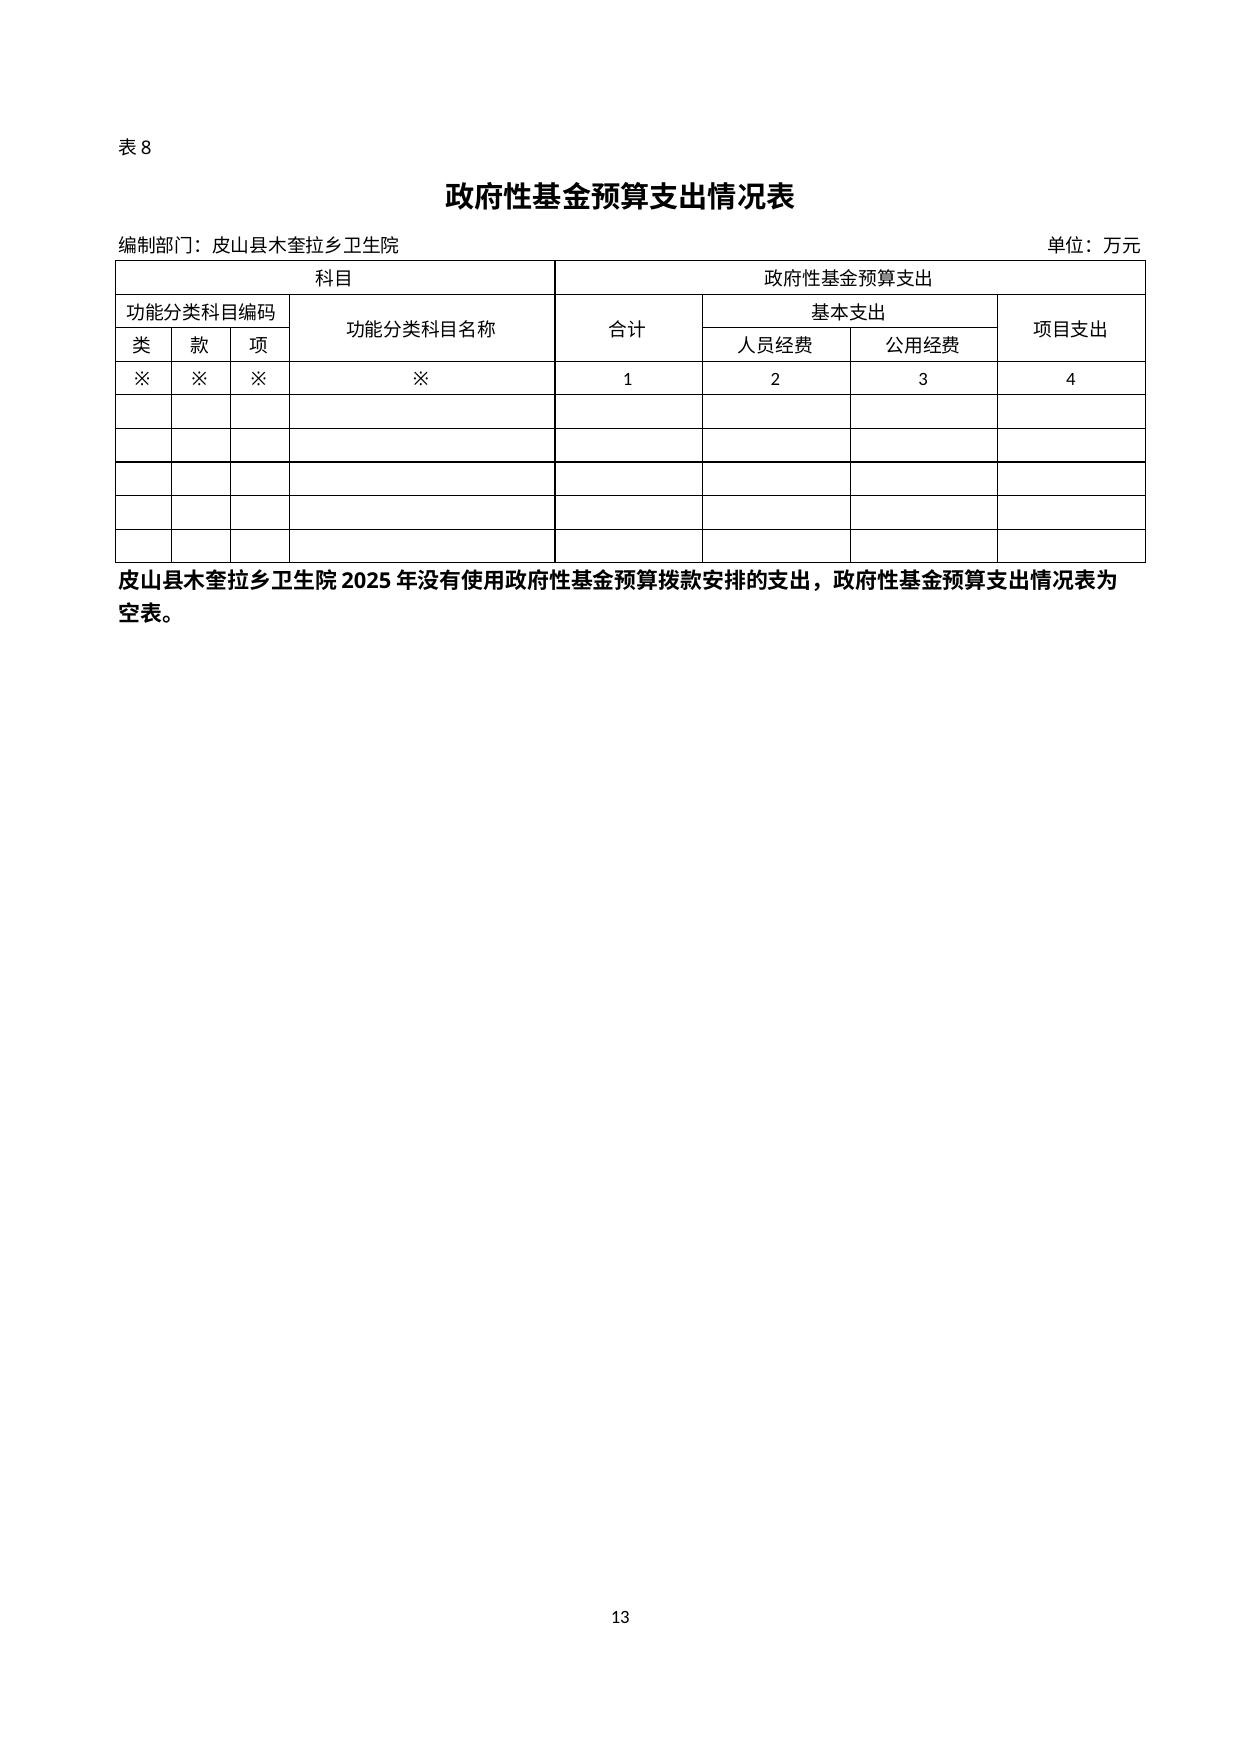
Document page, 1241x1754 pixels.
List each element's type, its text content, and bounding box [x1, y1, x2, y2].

table_cell [851, 463, 997, 495]
table_cell [290, 496, 554, 528]
table_cell [116, 395, 171, 428]
text 皮山县木奎拉乡卫生院2025年没有使用政府性基金预算拨款安排的支出，政府性基金预算支出情况表为空表。 [118, 563, 1122, 628]
table_cell [231, 530, 289, 562]
table_cell [556, 429, 702, 461]
table_cell 款 [172, 328, 230, 361]
table_cell [556, 395, 702, 428]
table_cell 1 [556, 362, 702, 394]
table_cell [851, 496, 997, 528]
text 政府性基金预算支出情况表 [118, 163, 1122, 228]
table_cell [290, 463, 554, 495]
table_cell [556, 530, 702, 562]
table_cell ※ [290, 362, 554, 394]
table_cell 功能分类科目名称 [290, 295, 554, 361]
table_cell [703, 429, 850, 461]
table_cell [231, 395, 289, 428]
table_cell 项目支出 [998, 295, 1145, 361]
table_cell [231, 463, 289, 495]
table_cell 2 [703, 362, 850, 394]
table_cell 公用经费 [851, 328, 997, 361]
table_cell [290, 530, 554, 562]
table_cell [998, 395, 1145, 428]
table_cell [998, 530, 1145, 562]
table_cell [172, 496, 230, 528]
table_cell ※ [172, 362, 230, 394]
table_cell [851, 530, 997, 562]
table_cell [116, 463, 171, 495]
table_cell 政府性基金预算支出 [556, 261, 1145, 294]
table_cell [116, 496, 171, 528]
table_cell 项 [231, 328, 289, 361]
table_cell [998, 463, 1145, 495]
table_cell [172, 429, 230, 461]
table_cell [703, 463, 850, 495]
table_cell [290, 429, 554, 461]
table_header 编制部门：皮山县木奎拉乡卫生院 [116, 228, 946, 260]
table_cell [116, 530, 171, 562]
table_cell 基本支出 [703, 295, 997, 327]
table_cell [231, 496, 289, 528]
table_cell 合计 [556, 295, 702, 361]
table_cell ※ [231, 362, 289, 394]
table_cell [172, 463, 230, 495]
text 表8 [118, 130, 1122, 163]
table_cell [703, 496, 850, 528]
table_cell [290, 395, 554, 428]
table_cell [231, 429, 289, 461]
table_cell 类 [116, 328, 171, 361]
table_cell [851, 429, 997, 461]
table_header 单位：万元 [946, 228, 1146, 260]
table_cell ※ [116, 362, 171, 394]
table_cell 4 [998, 362, 1145, 394]
table_cell 3 [851, 362, 997, 394]
table_cell [703, 530, 850, 562]
table_cell 科目 [116, 261, 554, 294]
table_cell 功能分类科目编码 [116, 295, 289, 327]
table_cell [556, 496, 702, 528]
table_cell [851, 395, 997, 428]
table_cell 人员经费 [703, 328, 850, 361]
table_cell [172, 395, 230, 428]
table_cell [998, 429, 1145, 461]
table_cell [556, 463, 702, 495]
table_cell [998, 496, 1145, 528]
table_cell [116, 429, 171, 461]
table_cell [172, 530, 230, 562]
table_cell [703, 395, 850, 428]
